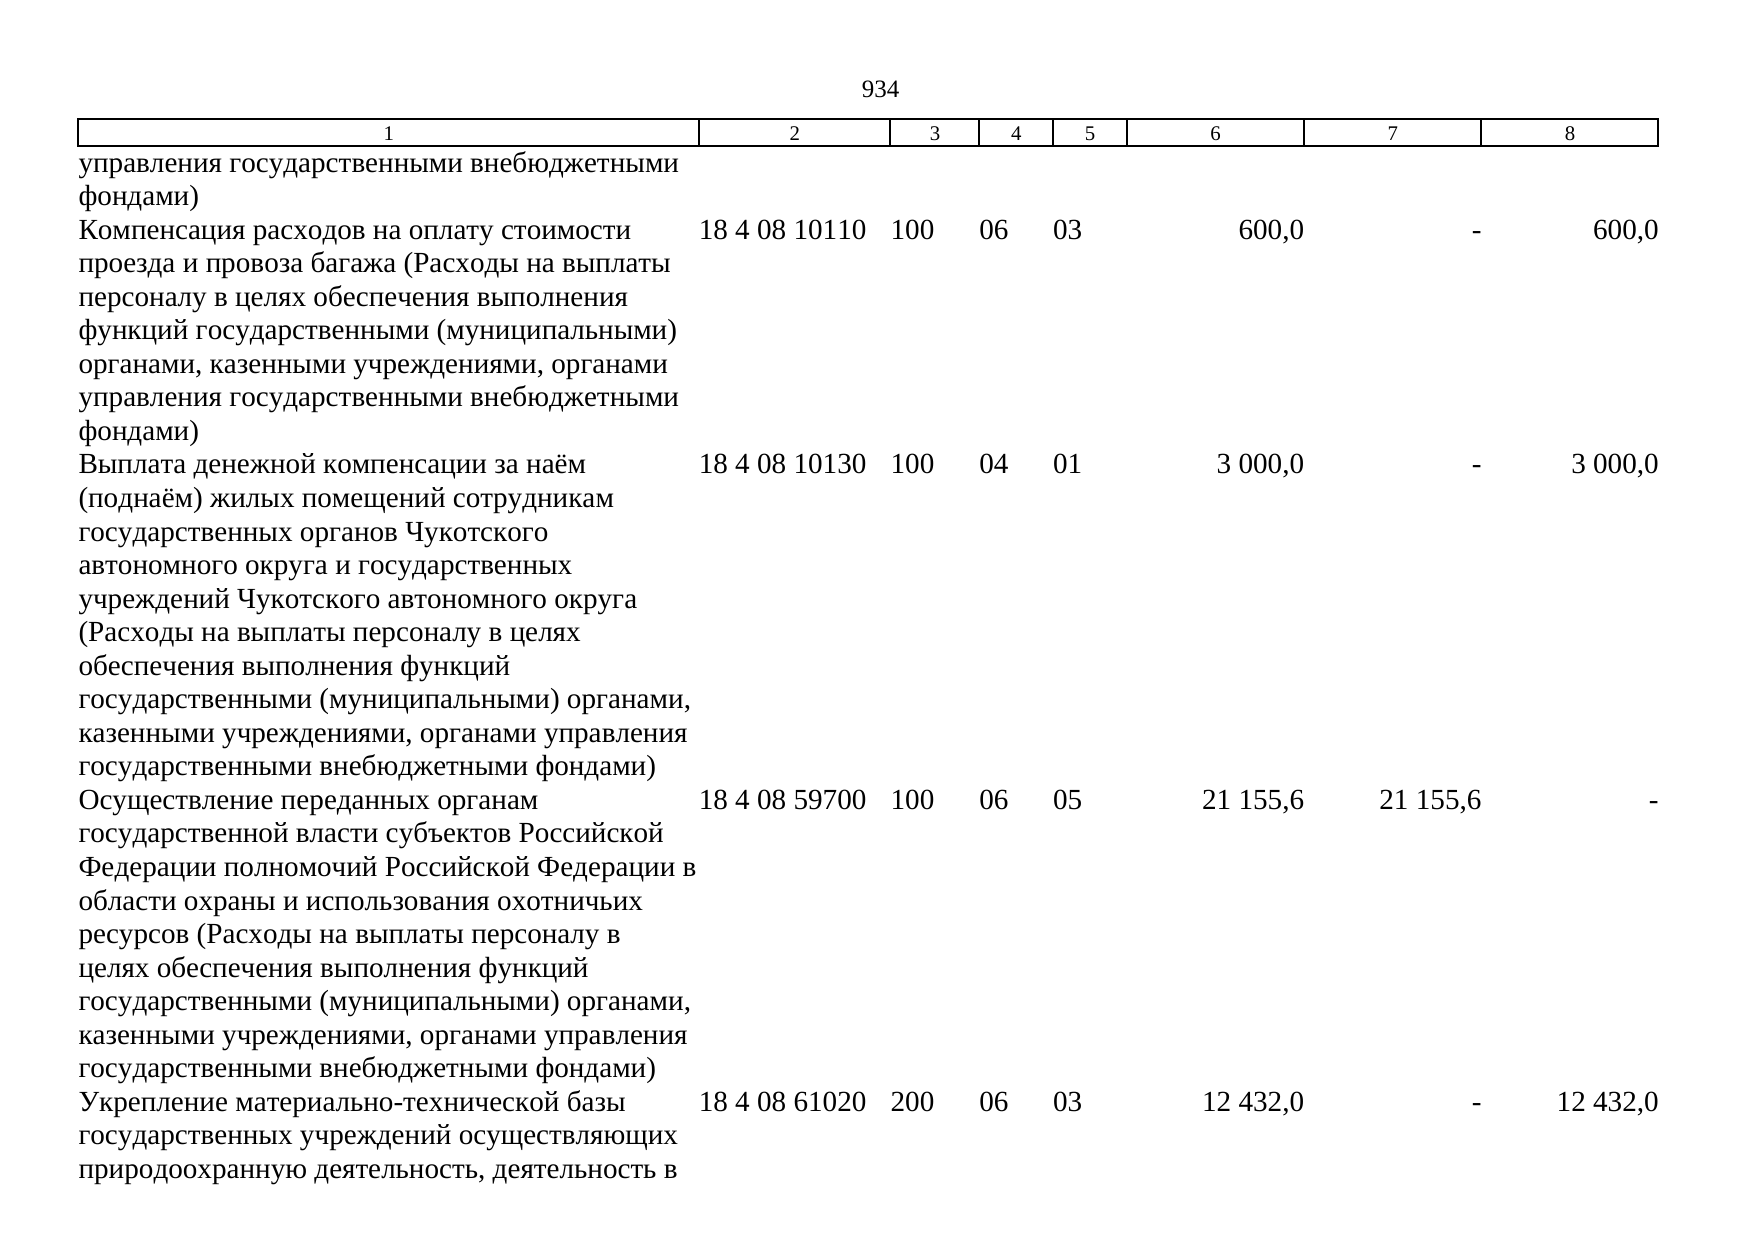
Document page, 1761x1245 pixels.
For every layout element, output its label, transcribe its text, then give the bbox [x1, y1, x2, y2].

table_header 4 [980, 120, 1052, 145]
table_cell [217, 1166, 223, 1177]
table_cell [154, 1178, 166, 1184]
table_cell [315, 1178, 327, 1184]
table_header 6 [1128, 120, 1303, 145]
table_header 1 [79, 120, 698, 145]
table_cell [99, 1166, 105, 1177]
table_header 2 [700, 120, 889, 145]
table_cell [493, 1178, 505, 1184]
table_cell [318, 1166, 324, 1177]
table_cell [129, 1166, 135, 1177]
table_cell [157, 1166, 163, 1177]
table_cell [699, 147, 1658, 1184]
table_header 5 [1054, 120, 1126, 145]
table_header 3 [891, 120, 978, 145]
table_header 7 [1305, 120, 1480, 145]
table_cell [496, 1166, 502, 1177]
table_header 8 [1482, 120, 1657, 145]
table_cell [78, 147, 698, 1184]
